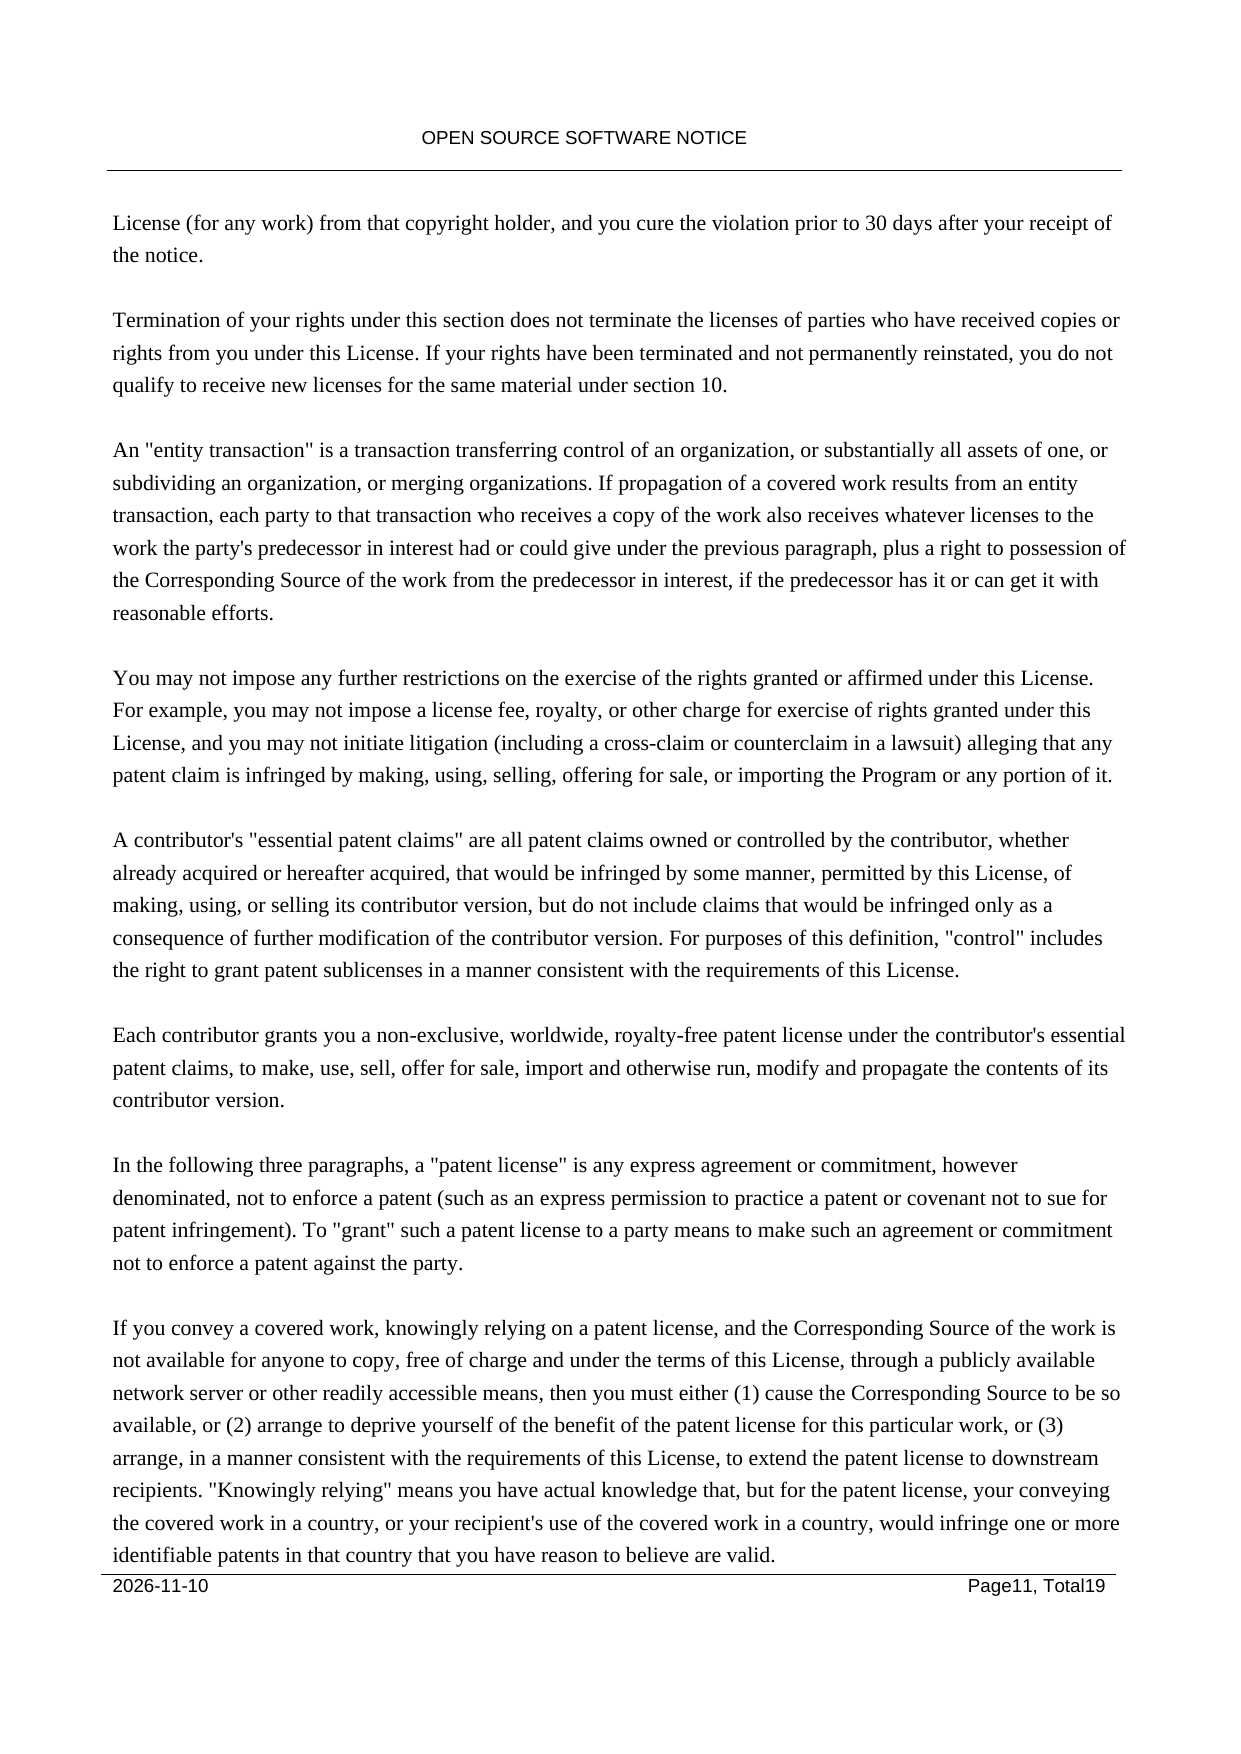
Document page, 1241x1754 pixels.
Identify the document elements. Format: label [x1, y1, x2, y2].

text [112, 206, 1128, 1571]
